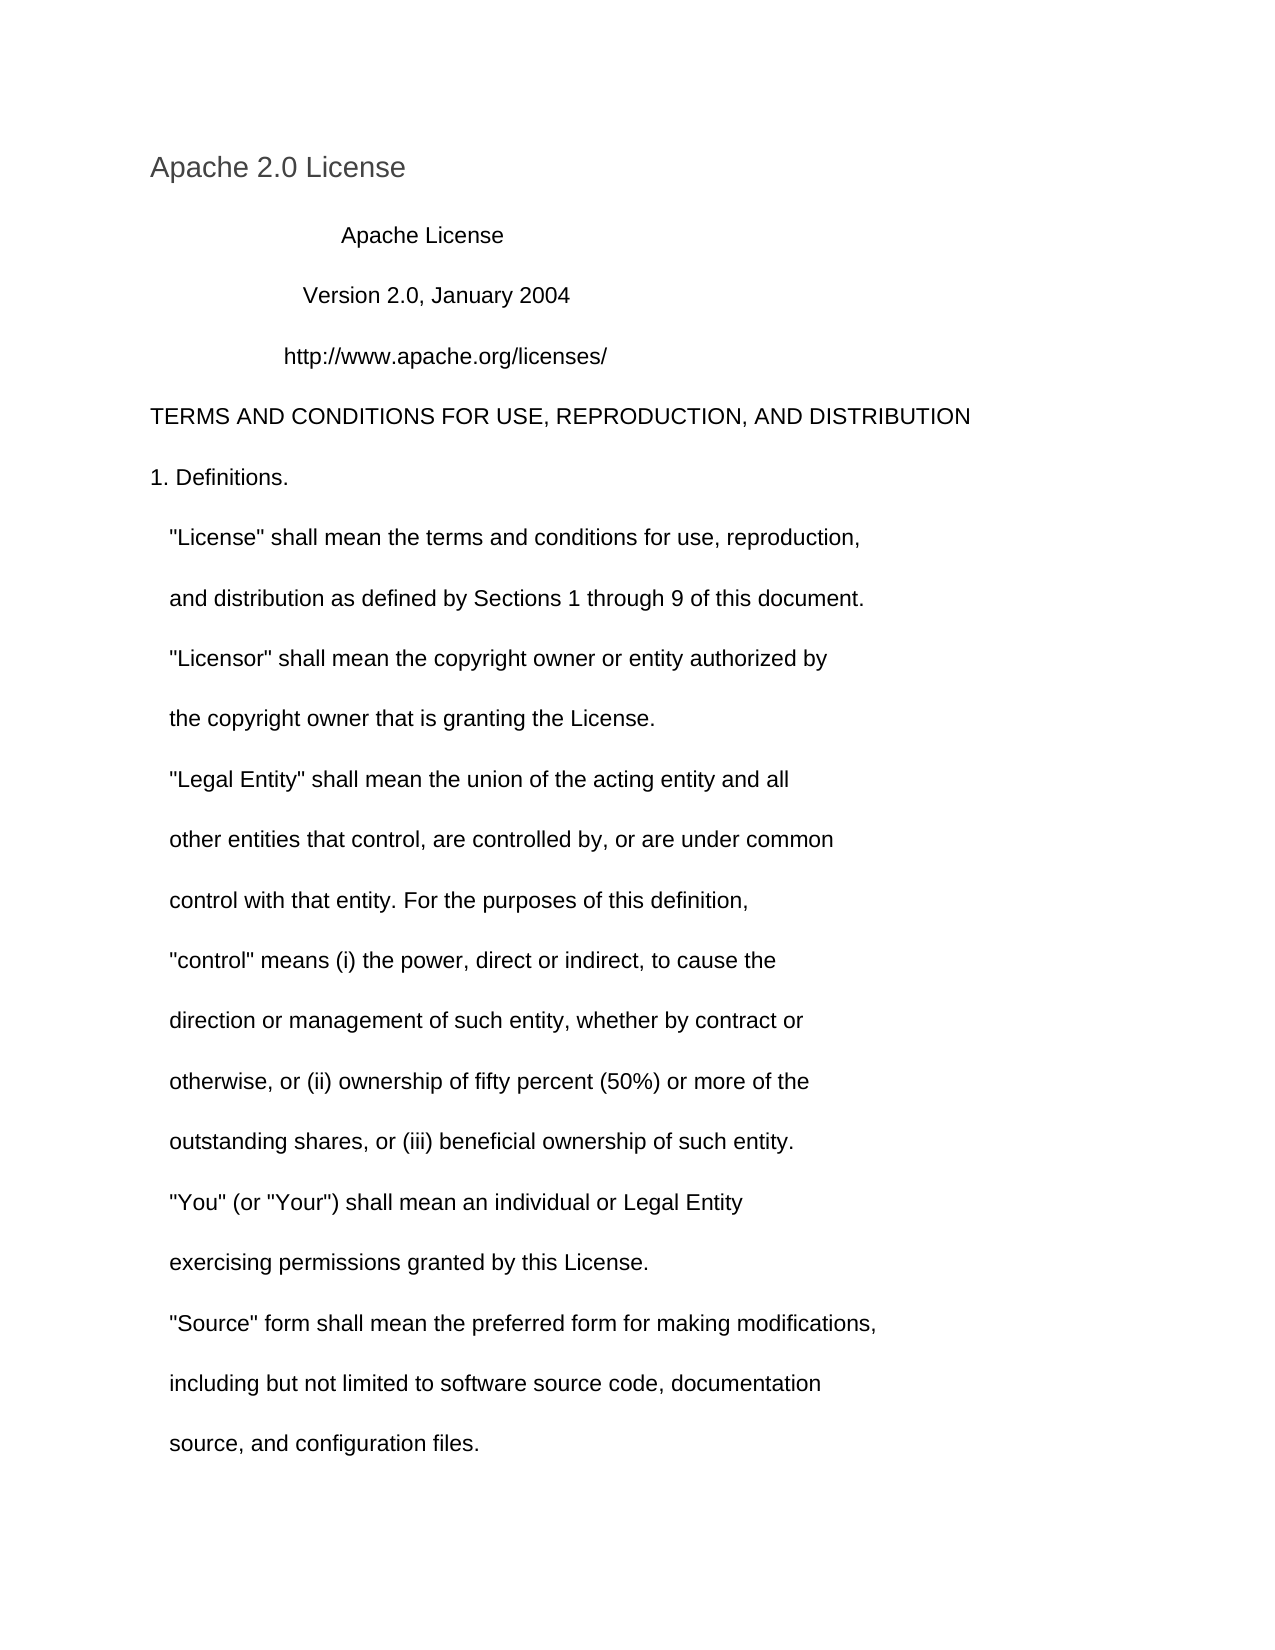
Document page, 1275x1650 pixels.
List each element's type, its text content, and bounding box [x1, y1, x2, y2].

text otherwise, or (ii) ownership of fifty percent (50%) or more of the [150, 1068, 1125, 1094]
text http://www.apache.org/licenses/ [150, 343, 1125, 369]
text source, and configuration files. [150, 1430, 1125, 1457]
text "Licensor" shall mean the copyright owner or entity authorized by [150, 645, 1125, 671]
text TERMS AND CONDITIONS FOR USE, REPRODUCTION, AND DISTRIBUTION [150, 403, 1125, 430]
text Version 2.0, January 2004 [150, 282, 1125, 309]
text "control" means (i) the power, direct or indirect, to cause the [150, 947, 1125, 973]
text and distribution as defined by Sections 1 through 9 of this document. [150, 584, 1125, 611]
text "License" shall mean the terms and conditions for use, reproduction, [150, 524, 1125, 551]
text exercising permissions granted by this License. [150, 1249, 1125, 1276]
text "Source" form shall mean the preferred form for making modifications, [150, 1309, 1125, 1336]
text "Legal Entity" shall mean the union of the acting entity and all [150, 766, 1125, 792]
subtitle Apache 2.0 License [150, 150, 1125, 183]
text 1. Definitions. [150, 464, 1125, 490]
text the copyright owner that is granting the License. [150, 705, 1125, 732]
text "You" (or "Your") shall mean an individual or Legal Entity [150, 1189, 1125, 1215]
text outstanding shares, or (iii) beneficial ownership of such entity. [150, 1128, 1125, 1155]
text direction or management of such entity, whether by contract or [150, 1007, 1125, 1034]
text other entities that control, are controlled by, or are under common [150, 826, 1125, 853]
text control with that entity. For the purposes of this definition, [150, 887, 1125, 913]
text including but not limited to software source code, documentation [150, 1370, 1125, 1396]
text Apache License [150, 222, 1125, 248]
